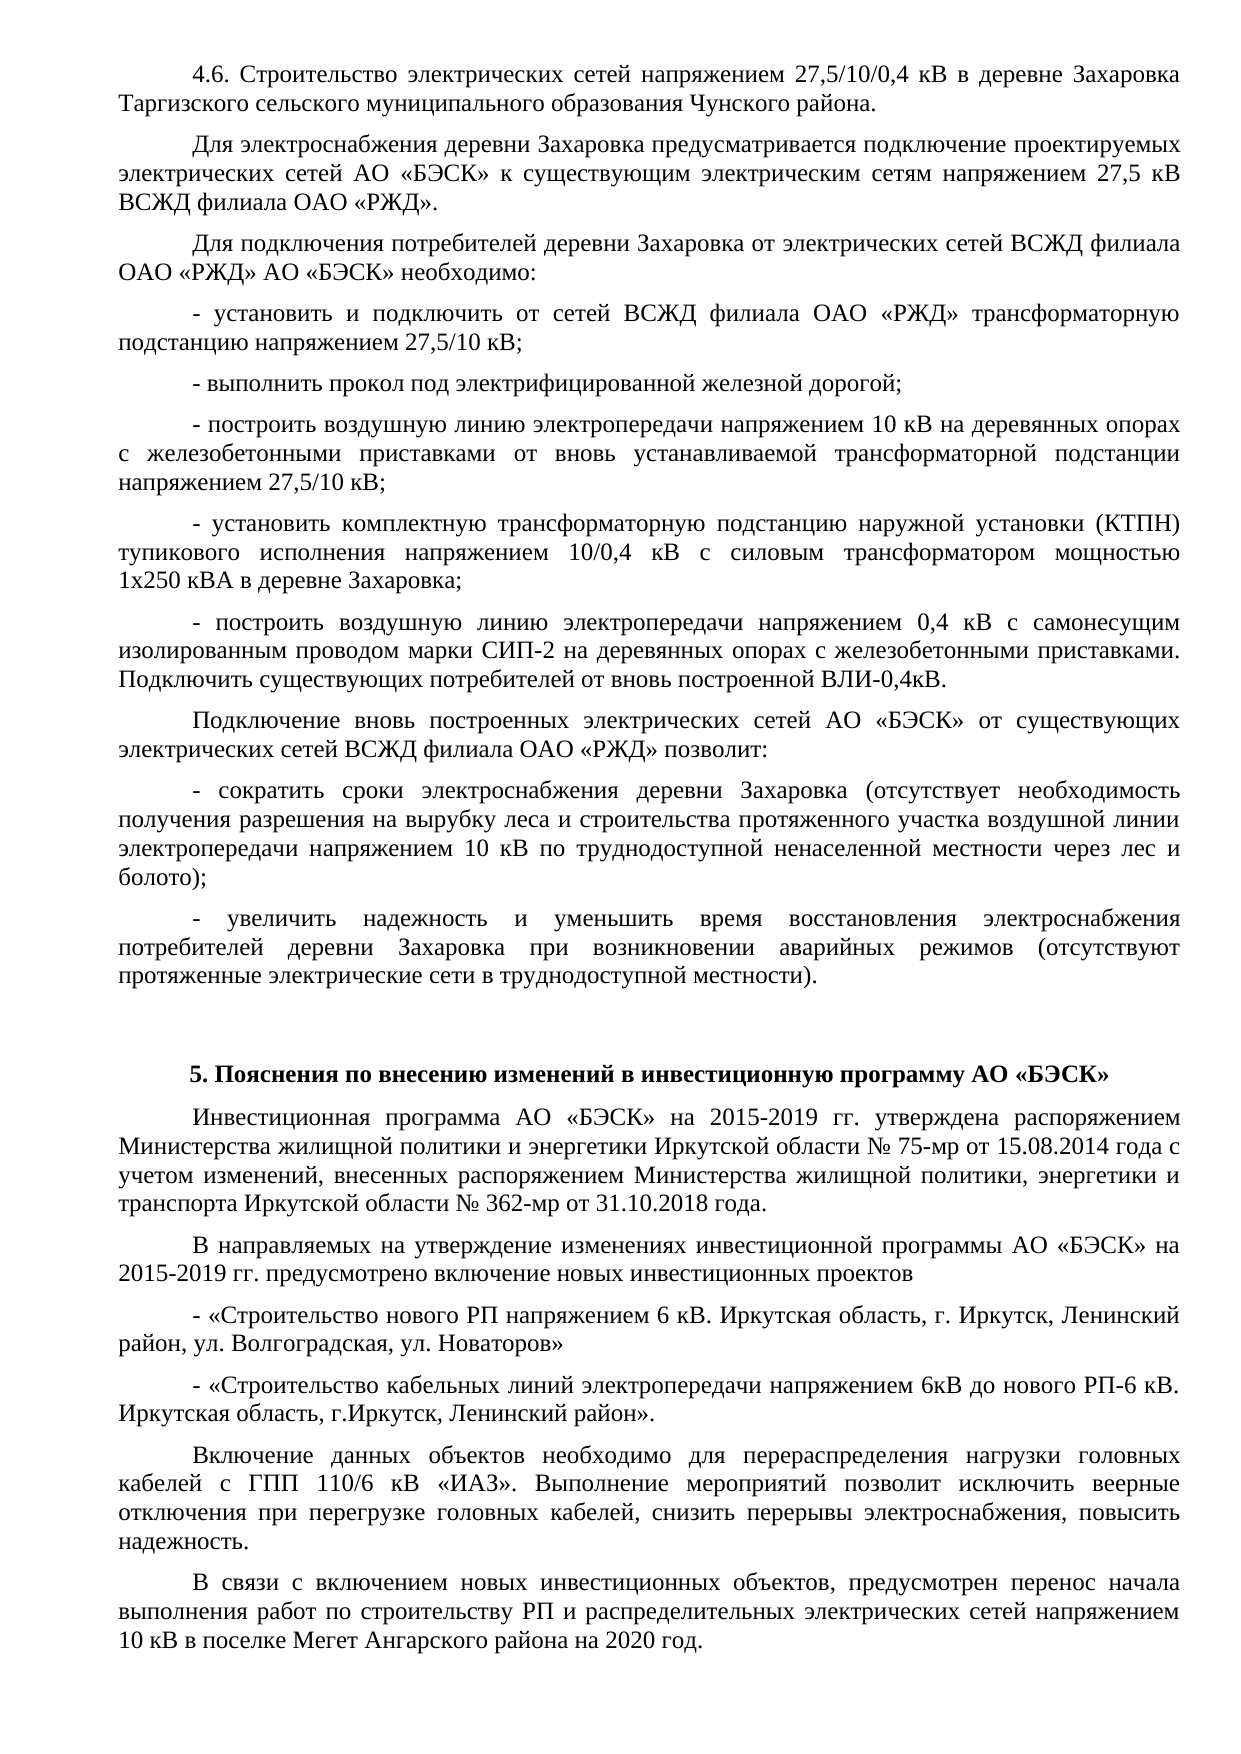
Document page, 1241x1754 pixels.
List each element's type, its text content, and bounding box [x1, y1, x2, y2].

text Для электроснабжения деревни Захаровка предусматривается подключение проектируемых электрических сетей АО «БЭСК» к существующим электрическим сетям напряжением 27,5 кВ ВСЖД филиала ОАО «РЖД». [118, 129, 1181, 215]
text 4.6. Строительство электрических сетей напряжением 27,5/10/0,4 кВ в деревне Захаровка Таргизского сельского муниципального образования Чунского района. [118, 59, 1181, 117]
text - «Строительство кабельных линий электропередачи напряжением 6кВ до нового РП-6 кВ. Иркутская область, г.Иркутск, Ленинский район». [118, 1370, 1181, 1427]
text Инвестиционная программа АО «БЭСК» на 2015-2019 гг. утверждена распоряжением Министерства жилищной политики и энергетики Иркутской области № 75-мр от 15.08.2014 года с учетом изменений, внесенных распоряжением Министерства жилищной политики, энергетики и транспорта Иркутской области № 362-мр от 31.10.2018 года. [118, 1102, 1181, 1217]
text - выполнить прокол под электрифицированной железной дорогой; [118, 368, 1181, 397]
text - построить воздушную линию электропередачи напряжением 10 кВ на деревянных опорах с железобетонными приставками от вновь устанавливаемой трансформаторной подстанции напряжением 27,5/10 кВ; [118, 409, 1181, 495]
text Подключение вновь построенных электрических сетей АО «БЭСК» от существующих электрических сетей ВСЖД филиала ОАО «РЖД» позволит: [118, 705, 1181, 763]
text В связи с включением новых инвестиционных объектов, предусмотрен перенос начала выполнения работ по строительству РП и распределительных электрических сетей напряжением 10 кВ в поселке Мегет Ангарского района на 2020 год. [118, 1567, 1181, 1653]
text - увеличить надежность и уменьшить время восстановления электроснабжения потребителей деревни Захаровка при возникновении аварийных режимов (отсутствуют протяженные электрические сети в труднодоступной местности). [118, 903, 1181, 989]
text Для подключения потребителей деревни Захаровка от электрических сетей ВСЖД филиала ОАО «РЖД» АО «БЭСК» необходимо: [118, 228, 1181, 285]
text - установить и подключить от сетей ВСЖД филиала ОАО «РЖД» трансформаторную подстанцию напряжением 27,5/10 кВ; [118, 298, 1181, 355]
text - установить комплектную трансформаторную подстанцию наружной установки (КТПН) тупикового исполнения напряжением 10/0,4 кВ с силовым трансформатором мощностью 1х250 кВА в деревне Захаровка; [118, 508, 1181, 594]
text Включение данных объектов необходимо для перераспределения нагрузки головных кабелей с ГПП 110/6 кВ «ИАЗ». Выполнение мероприятий позволит исключить веерные отключения при перегрузке головных кабелей, снизить перерывы электроснабжения, повысить надежность. [118, 1440, 1181, 1555]
text 5. Пояснения по внесению изменений в инвестиционную программу АО «БЭСК» [118, 1059, 1181, 1088]
text - сократить сроки электроснабжения деревни Захаровка (отсутствует необходимость получения разрешения на вырубку леса и строительства протяженного участка воздушной линии электропередачи напряжением 10 кВ по труднодоступной ненаселенной местности через лес и болото); [118, 775, 1181, 890]
text - «Строительство нового РП напряжением 6 кВ. Иркутская область, г. Иркутск, Ленинский район, ул. Волгоградская, ул. Новаторов» [118, 1300, 1181, 1357]
text - построить воздушную линию электропередачи напряжением 0,4 кВ с самонесущим изолированным проводом марки СИП-2 на деревянных опорах с железобетонными приставками. Подключить существующих потребителей от вновь построенной ВЛИ-0,4кВ. [118, 607, 1181, 693]
text В направляемых на утверждение изменениях инвестиционной программы АО «БЭСК» на 2015-2019 гг. предусмотрено включение новых инвестиционных проектов [118, 1230, 1181, 1287]
